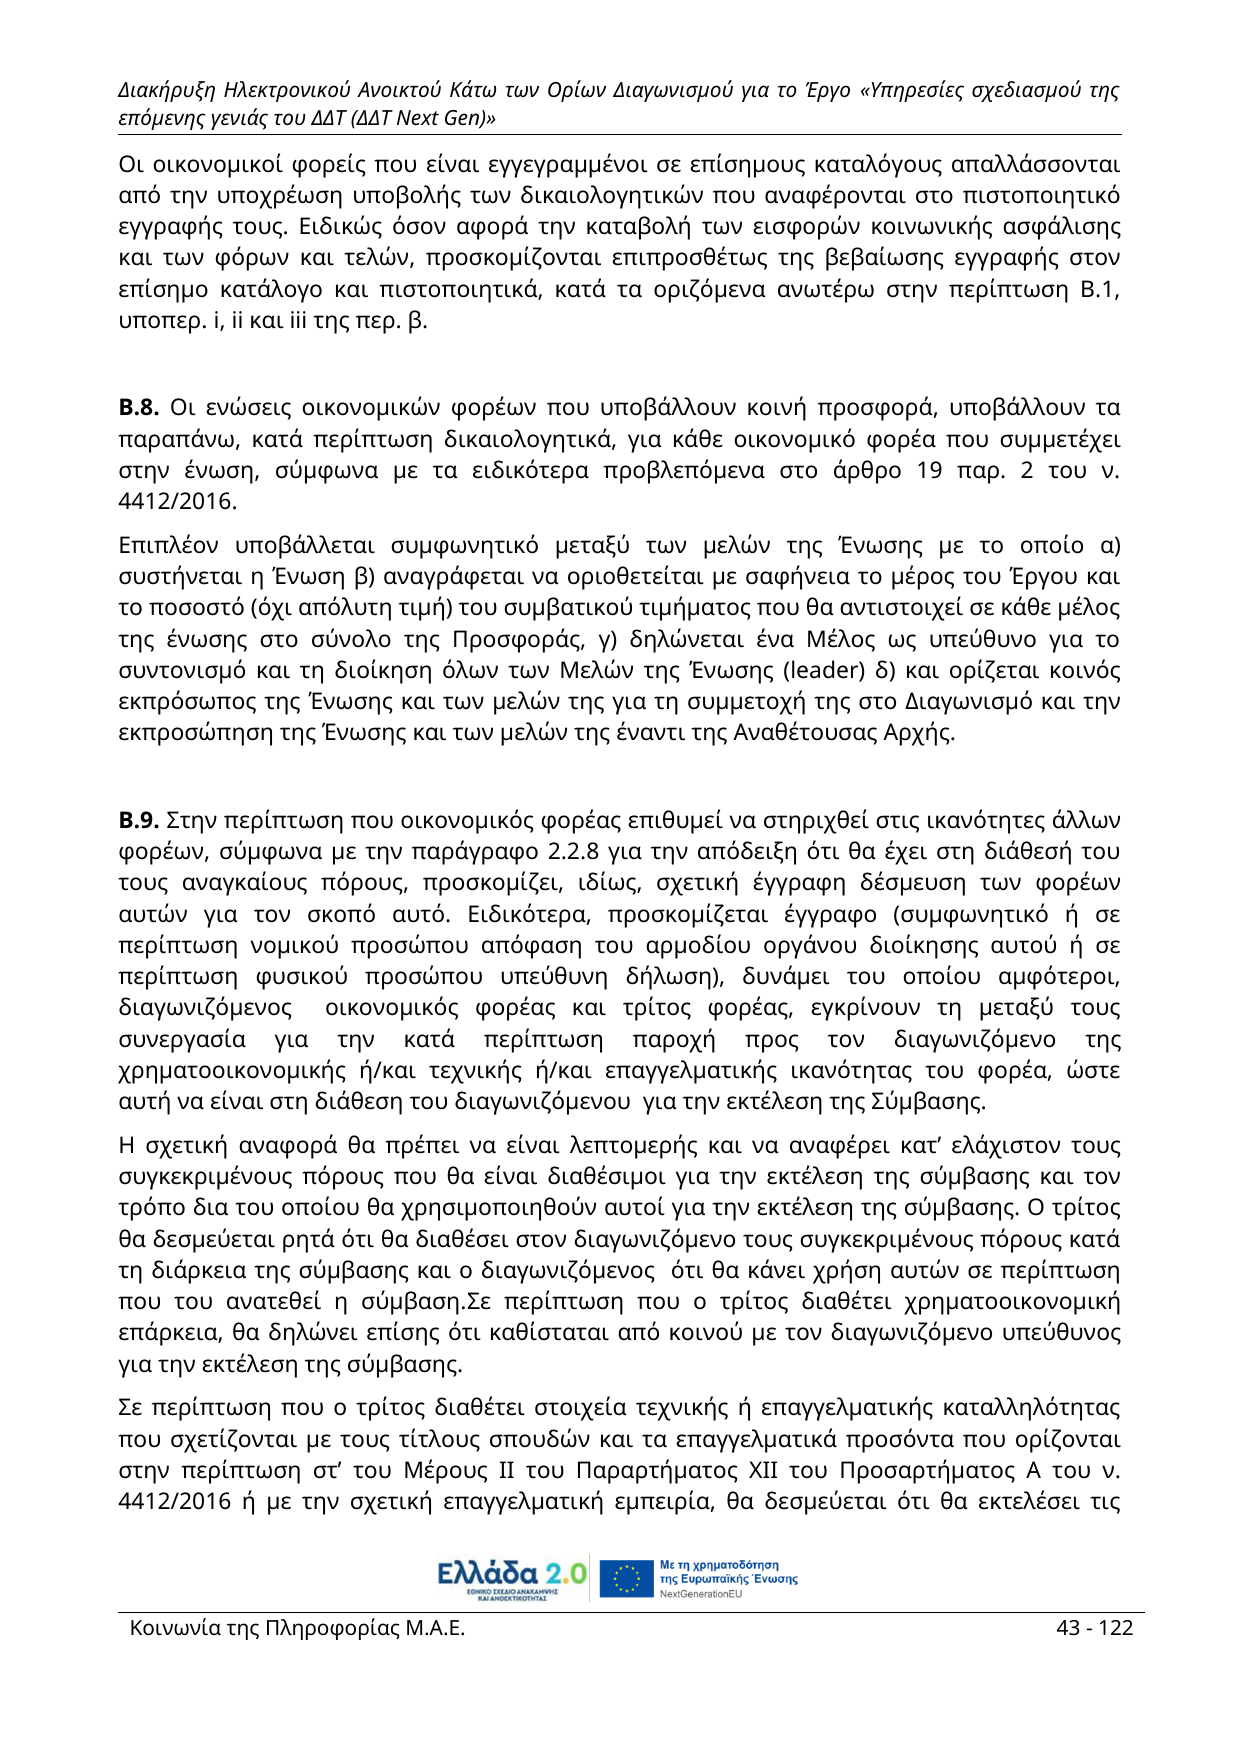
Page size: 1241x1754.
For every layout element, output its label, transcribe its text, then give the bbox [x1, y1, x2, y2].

text Β.8. Οι ενώσεις οικονομικών φορέων που υποβάλλουν κοινή προσφορά, υποβάλλουν τα παραπάνω, κατά περίπτωση δικαιολογητικά, για κάθε οικονομικό φορέα που συμμετέχει στην ένωση, σύμφωνα με τα ειδικότερα προβλεπόμενα στο άρθρο 19 παρ. 2 του ν. 4412/2016. [118, 391, 1122, 516]
text Η σχετική αναφορά θα πρέπει να είναι λεπτομερής και να αναφέρει κατ’ ελάχιστον τους συγκεκριμένους πόρους που θα είναι διαθέσιμοι για την εκτέλεση της σύμβασης και τον τρόπο δια του οποίου θα χρησιμοποιηθούν αυτοί για την εκτέλεση της σύμβασης. Ο τρίτος θα δεσμεύεται ρητά ότι θα διαθέσει στον διαγωνιζόμενο τους συγκεκριμένους πόρους κατά τη διάρκεια της σύμβασης και ο διαγωνιζόμενος ότι θα κάνει χρήση αυτών σε περίπτωση που του ανατεθεί η σύμβαση.Σε περίπτωση που ο τρίτος διαθέτει χρηματοοικονομική επάρκεια, θα δηλώνει επίσης ότι καθίσταται από κοινού με τον διαγωνιζόμενο υπεύθυνος για την εκτέλεση της σύμβασης. [118, 1129, 1122, 1379]
text Β.9. Στην περίπτωση που οικονομικός φορέας επιθυμεί να στηριχθεί στις ικανότητες άλλων φορέων, σύμφωνα με την παράγραφο 2.2.8 για την απόδειξη ότι θα έχει στη διάθεσή του τους αναγκαίους πόρους, προσκομίζει, ιδίως, σχετική έγγραφη δέσμευση των φορέων αυτών για τον σκοπό αυτό. Ειδικότερα, προσκομίζεται έγγραφο (συμφωνητικό ή σε περίπτωση νομικού προσώπου απόφαση του αρμοδίου οργάνου διοίκησης αυτού ή σε περίπτωση φυσικού προσώπου υπεύθυνη δήλωση), δυνάμει του οποίου αμφότεροι, διαγωνιζόμενος οικονομικός φορέας και τρίτος φορέας, εγκρίνουν τη μεταξύ τους συνεργασία για την κατά περίπτωση παροχή προς τον διαγωνιζόμενο της χρηματοοικονομικής ή/και τεχνικής ή/και επαγγελματικής ικανότητας του φορέα, ώστε αυτή να είναι στη διάθεση του διαγωνιζόμενου για την εκτέλεση της Σύμβασης. [118, 804, 1122, 1116]
picture [437, 1554, 804, 1602]
text Οι οικονομικοί φορείς που είναι εγγεγραμμένοι σε επίσημους καταλόγους απαλλάσσονται από την υποχρέωση υποβολής των δικαιολογητικών που αναφέρονται στο πιστοποιητικό εγγραφής τους. Ειδικώς όσον αφορά την καταβολή των εισφορών κοινωνικής ασφάλισης και των φόρων και τελών, προσκομίζονται επιπροσθέτως της βεβαίωσης εγγραφής στον επίσημο κατάλογο και πιστοποιητικά, κατά τα οριζόμενα ανωτέρω στην περίπτωση Β.1, υποπερ. i, ii και iii της περ. β. [118, 147, 1122, 335]
text Επιπλέον υποβάλλεται συμφωνητικό μεταξύ των μελών της Ένωσης με το οποίο α) συστήνεται η Ένωση β) αναγράφεται να οριοθετείται με σαφήνεια το μέρος του Έργου και το ποσοστό (όχι απόλυτη τιμή) του συμβατικού τιμήματος που θα αντιστοιχεί σε κάθε μέλος της ένωσης στο σύνολο της Προσφοράς, γ) δηλώνεται ένα Μέλος ως υπεύθυνο για το συντονισμό και τη διοίκηση όλων των Μελών της Ένωσης (leader) δ) και ορίζεται κοινός εκπρόσωπος της Ένωσης και των μελών της για τη συμμετοχή της στο Διαγωνισμό και την εκπροσώπηση της Ένωσης και των μελών της έναντι της Αναθέτουσας Αρχής. [118, 529, 1122, 747]
